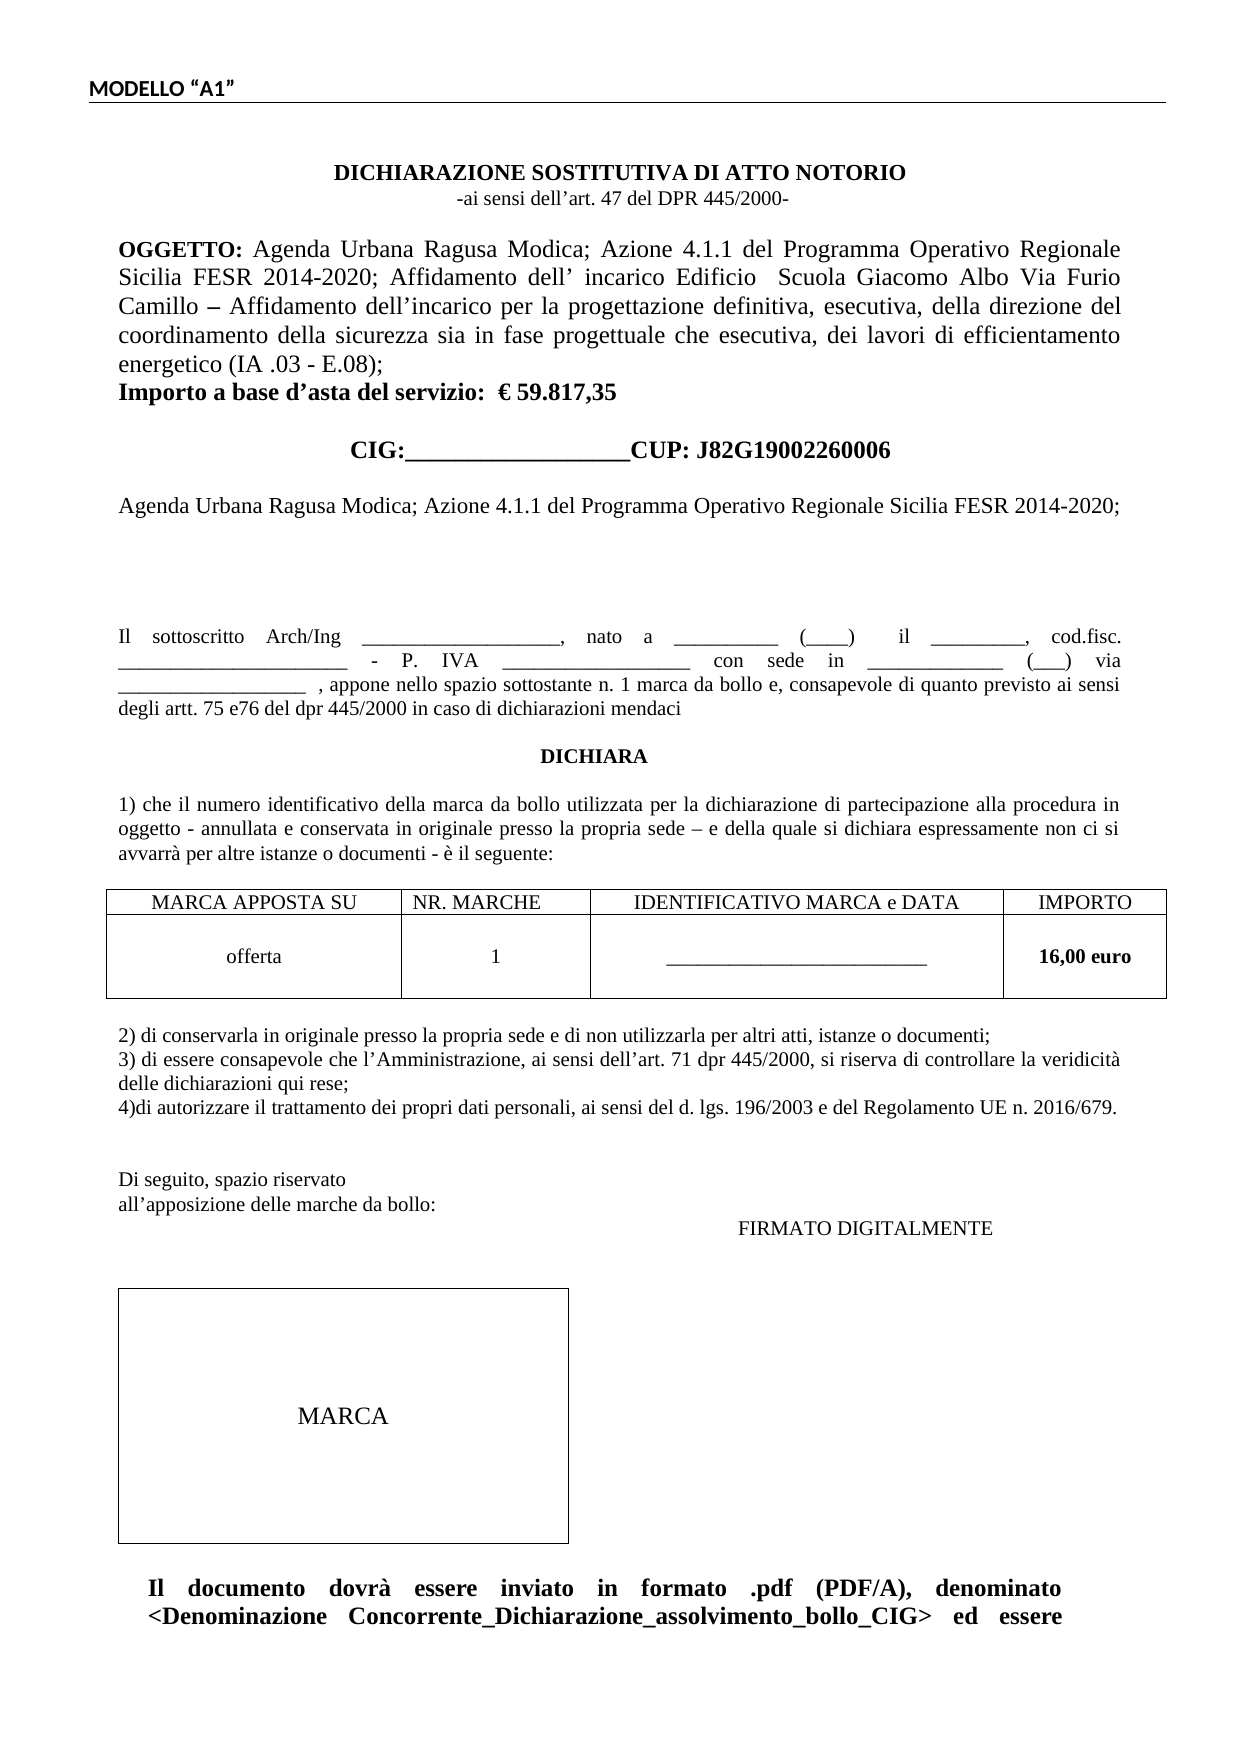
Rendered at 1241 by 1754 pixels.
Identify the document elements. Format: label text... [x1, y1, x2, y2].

text 4)di autorizzare il trattamento dei propri dati personali, ai sensi del d. lgs. 196/2003 e del Regolamento UE n. 2016/679. [118, 1095, 1122, 1119]
text 1) che il numero identificativo della marca da bollo utilizzata per la dichiarazione di partecipazione alla procedura in oggetto - annullata e conservata in originale presso la propria sede – e della quale si dichiara espressamente non ci si avvarrà per altre istanze o documenti - è il seguente: [118, 792, 1122, 864]
text DICHIARAZIONE SOSTITUTIVA DI ATTO NOTORIO [118, 159, 1122, 186]
table_header IDENTIFICATIVO MARCA e DATA [591, 890, 1003, 914]
table_header IMPORTO [1004, 890, 1166, 914]
table_cell 1 [402, 915, 590, 998]
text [148, 1573, 1063, 1630]
text 2) di conservarla in originale presso la propria sede e di non utilizzarla per altri atti, istanze o documenti; [118, 1023, 1122, 1047]
text Il sottoscritto Arch/Ing ___________________, nato a __________ (____) il _________, cod.fisc. ______________________ - P. IVA __________________ con sede in _____________ (___) via __________________ , appone nello spazio sottostante n. 1 marca da bollo e, consapevole di quanto previsto ai sensi degli artt. 75 e76 del dpr 445/2000 in caso di dichiarazioni mendaci [118, 624, 1122, 720]
text Di seguito, spazio riservato [118, 1167, 1122, 1191]
table_cell _________________________ [591, 915, 1003, 998]
text FIRMATO DIGITALMENTE [118, 1216, 1063, 1239]
text 3) di essere consapevole che l’Amministrazione, ai sensi dell’art. 71 dpr 445/2000, si riserva di controllare la veridicità delle dichiarazioni qui rese; [118, 1047, 1122, 1095]
table_header MARCA APPOSTA SU [107, 890, 401, 914]
text OGGETTO: Agenda Urbana Ragusa Modica; Azione 4.1.1 del Programma Operativo Regionale Sicilia FESR 2014-2020; Affidamento dell’ incarico Edificio Scuola Giacomo Albo Via Furio Camillo – Affidamento dell’incarico per la progettazione definitiva, esecutiva, della direzione del coordinamento della sicurezza sia in fase progettuale che esecutiva, dei lavori di efficientamento energetico (IA .03 - E.08); [118, 234, 1122, 377]
table_cell offerta [107, 915, 401, 998]
table_cell 16,00 euro [1004, 915, 1166, 998]
text Importo a base d’asta del servizio: € 59.817,35 [118, 377, 1122, 406]
table_header MARCA [119, 1289, 568, 1543]
table_header NR. MARCHE [402, 890, 590, 914]
text CIG:__________________CUP: J82G19002260006 [118, 435, 1122, 464]
text DICHIARA [118, 744, 1065, 768]
text all’apposizione delle marche da bollo: [118, 1191, 1122, 1216]
text Agenda Urbana Ragusa Modica; Azione 4.1.1 del Programma Operativo Regionale Sicilia FESR 2014-2020; [118, 492, 1122, 543]
text -ai sensi dell’art. 47 del DPR 445/2000- [118, 186, 1122, 210]
